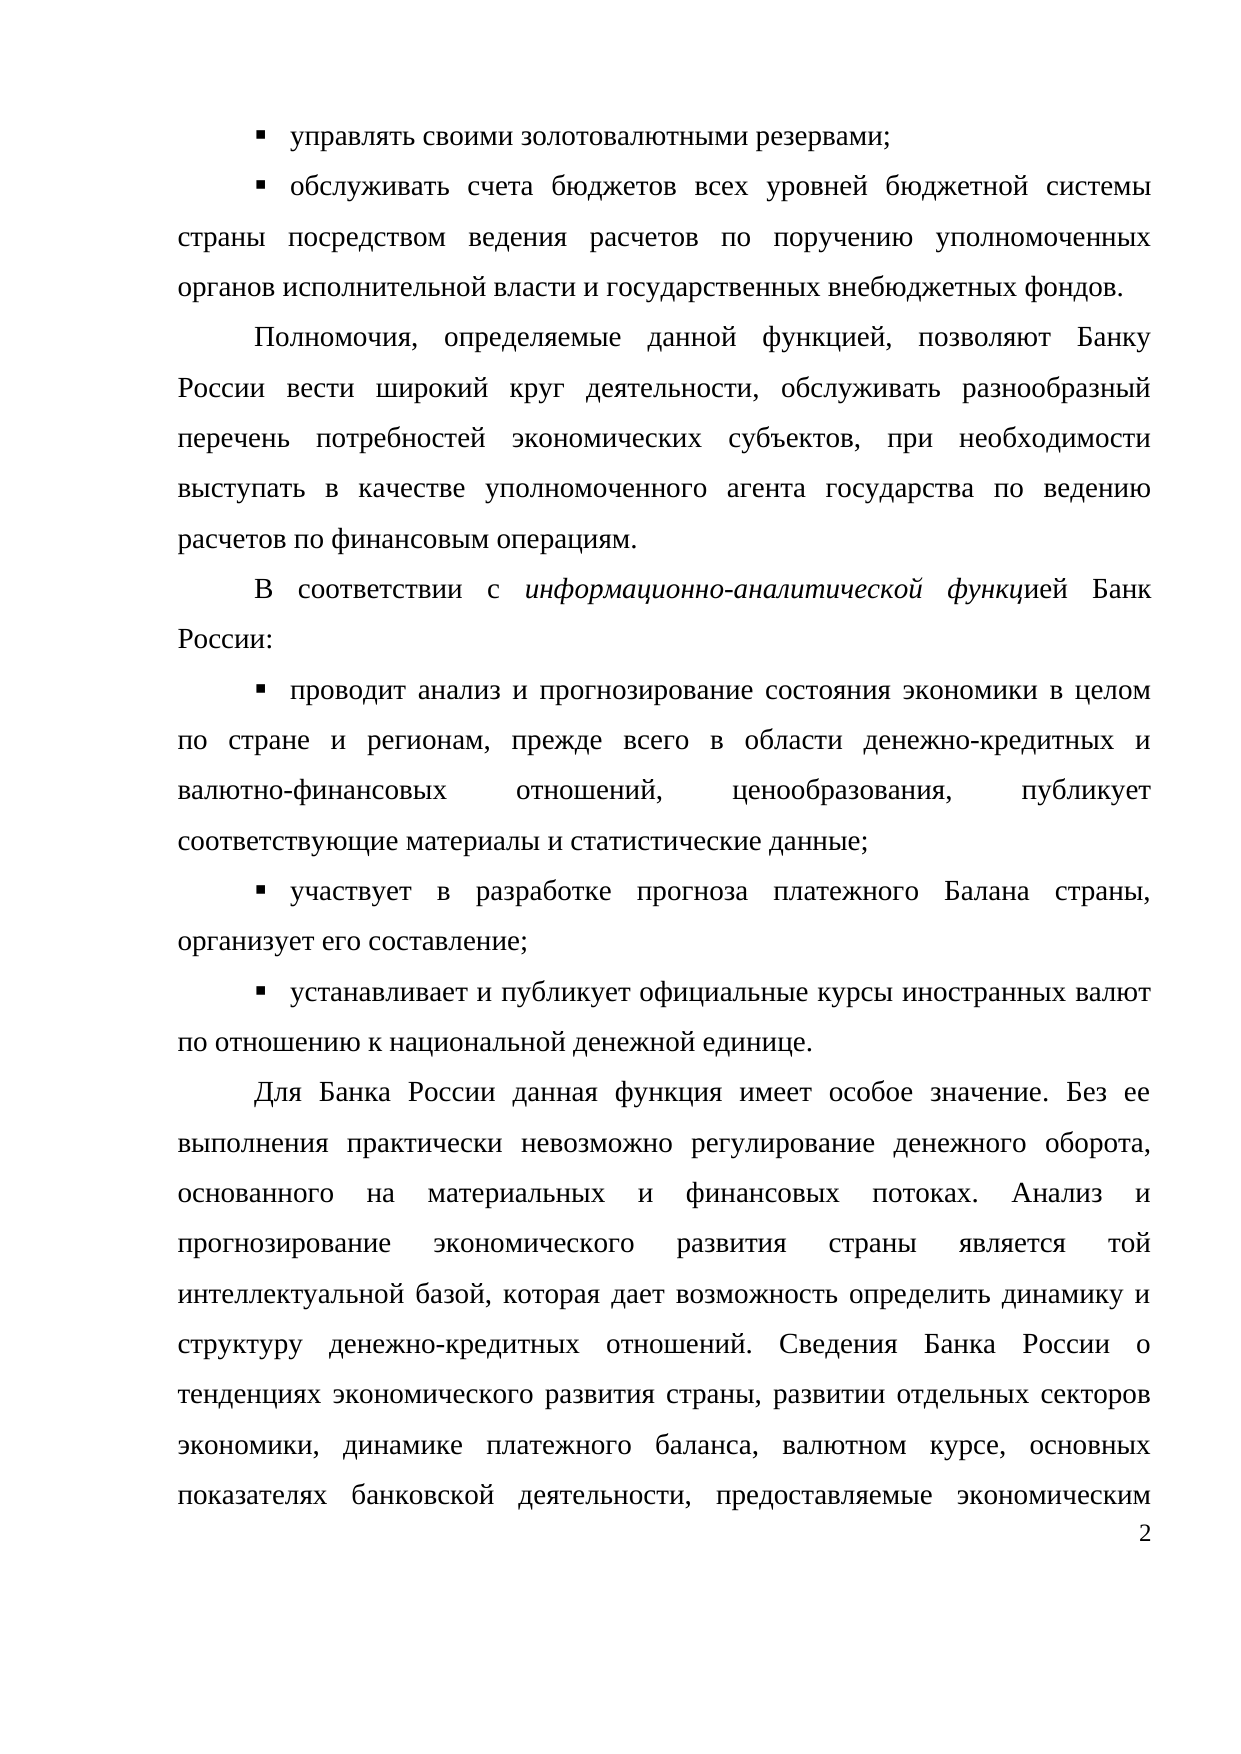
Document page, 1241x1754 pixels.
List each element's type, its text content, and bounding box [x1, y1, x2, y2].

list проводит анализ и прогнозирование состояния экономики в целом по стране и регионам, прежде всего в области денежно-кредитных и валютно-финансовых отношений, ценообразования, публикует соответствующие материалы и статистические данные; [177, 672, 1152, 856]
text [177, 1074, 1152, 1511]
list управлять своими золотовалютными резервами; [177, 118, 1152, 152]
list устанавливает и публикует официальные курсы иностранных валют по отношению к национальной денежной единице. [177, 974, 1152, 1058]
text Полномочия, определяемые данной функцией, позволяют Банку России вести широкий круг деятельности, обслуживать разнообразный перечень потребностей экономических субъектов, при необходимости выступать в качестве уполномоченного агента государства по ведению расчетов по финансовым операциям. [177, 319, 1152, 554]
list обслуживать счета бюджетов всех уровней бюджетной системы страны посредством ведения расчетов по поручению уполномоченных органов исполнительной власти и государственных внебюджетных фондов. [177, 168, 1152, 303]
list участвует в разработке прогноза платежного Балана страны, организует его составление; [177, 873, 1152, 957]
text В соответствии с информационно-аналитической функцией Банк России: [177, 571, 1152, 655]
